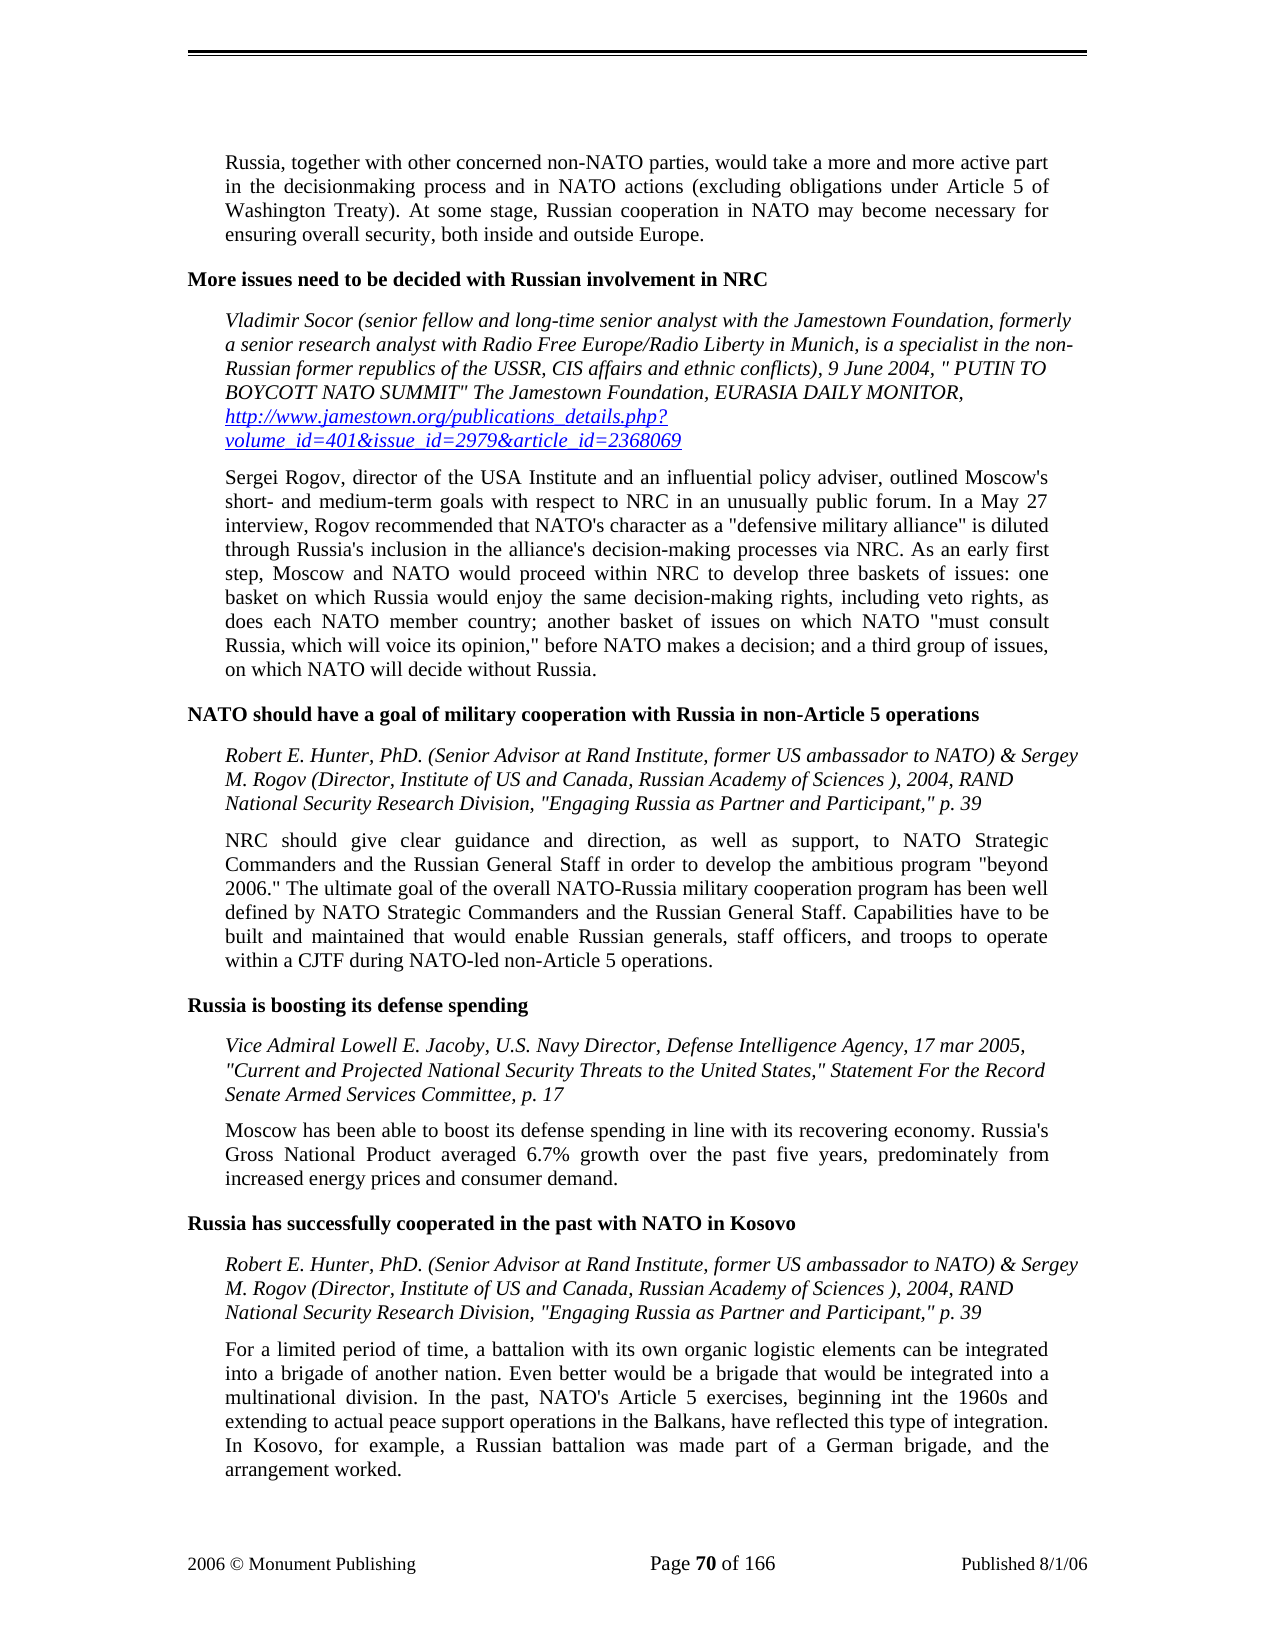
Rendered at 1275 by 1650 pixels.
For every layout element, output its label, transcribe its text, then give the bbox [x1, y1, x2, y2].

text For a limited period of time, a battalion with its own organic logistic elements can be integrated into a brigade of another nation. Even better would be a brigade that would be integrated into a multinational division. In the past, NATO's Article 5 exercises, beginning int the 1960s and extending to actual peace support operations in the Balkans, have reflected this type of integration. In Kosovo, for example, a Russian battalion was made part of a German brigade, and the arrangement worked. [225, 1337, 1050, 1481]
text Vice Admiral Lowell E. Jacoby, U.S. Navy Director, Defense Intelligence Agency, 17 mar 2005, "Current and Projected National Security Threats to the United States," Statement For the Record Senate Armed Services Committee, p. 17 [225, 1033, 1087, 1106]
text Russia has successfully cooperated in the past with NATO in Kosovo [187, 1211, 1087, 1235]
text Vladimir Socor (senior fellow and long-time senior analyst with the Jamestown Foundation, formerly a senior research analyst with Radio Free Europe/Radio Liberty in Munich, is a specialist in the non-Russian former republics of the USSR, CIS affairs and ethnic conflicts), 9 June 2004, " PUTIN TO BOYCOTT NATO SUMMIT" The Jamestown Foundation, EURASIA DAILY MONITOR, http://www.jamestown.org/publications_details.php?volume_id=401&issue_id=2979&article_id=2368069 [225, 308, 1087, 452]
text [225, 150, 1050, 246]
text Russia is boosting its defense spending [187, 993, 1087, 1017]
text NRC should give clear guidance and direction, as well as support, to NATO Strategic Commanders and the Russian General Staff in order to develop the ambitious program "beyond 2006." The ultimate goal of the overall NATO-Russia military cooperation program has been well defined by NATO Strategic Commanders and the Russian General Staff. Capabilities have to be built and maintained that would enable Russian generals, staff officers, and troops to operate within a CJTF during NATO-led non-Article 5 operations. [225, 827, 1050, 972]
text More issues need to be decided with Russian involvement in NRC [187, 267, 1087, 291]
text Robert E. Hunter, PhD. (Senior Advisor at Rand Institute, former US ambassador to NATO) & Sergey M. Rogov (Director, Institute of US and Canada, Russian Academy of Sciences ), 2004, RAND National Security Research Division, "Engaging Russia as Partner and Participant," p. 39 [225, 743, 1087, 815]
text NATO should have a goal of military cooperation with Russia in non-Article 5 operations [187, 702, 1087, 726]
text Robert E. Hunter, PhD. (Senior Advisor at Rand Institute, former US ambassador to NATO) & Sergey M. Rogov (Director, Institute of US and Canada, Russian Academy of Sciences ), 2004, RAND National Security Research Division, "Engaging Russia as Partner and Participant," p. 39 [225, 1252, 1087, 1324]
text Sergei Rogov, director of the USA Institute and an influential policy adviser, outlined Moscow's short- and medium-term goals with respect to NRC in an unusually public forum. In a May 27 interview, Rogov recommended that NATO's character as a "defensive military alliance" is diluted through Russia's inclusion in the alliance's decision-making processes via NRC. As an early first step, Moscow and NATO would proceed within NRC to develop three baskets of issues: one basket on which Russia would enjoy the same decision-making rights, including veto rights, as does each NATO member country; another basket of issues on which NATO "must consult Russia, which will voice its opinion," before NATO makes a decision; and a third group of issues, on which NATO will decide without Russia. [225, 465, 1050, 681]
text Moscow has been able to boost its defense spending in line with its recovering economy. Russia's Gross National Product averaged 6.7% growth over the past five years, predominately from increased energy prices and consumer demand. [225, 1118, 1050, 1190]
